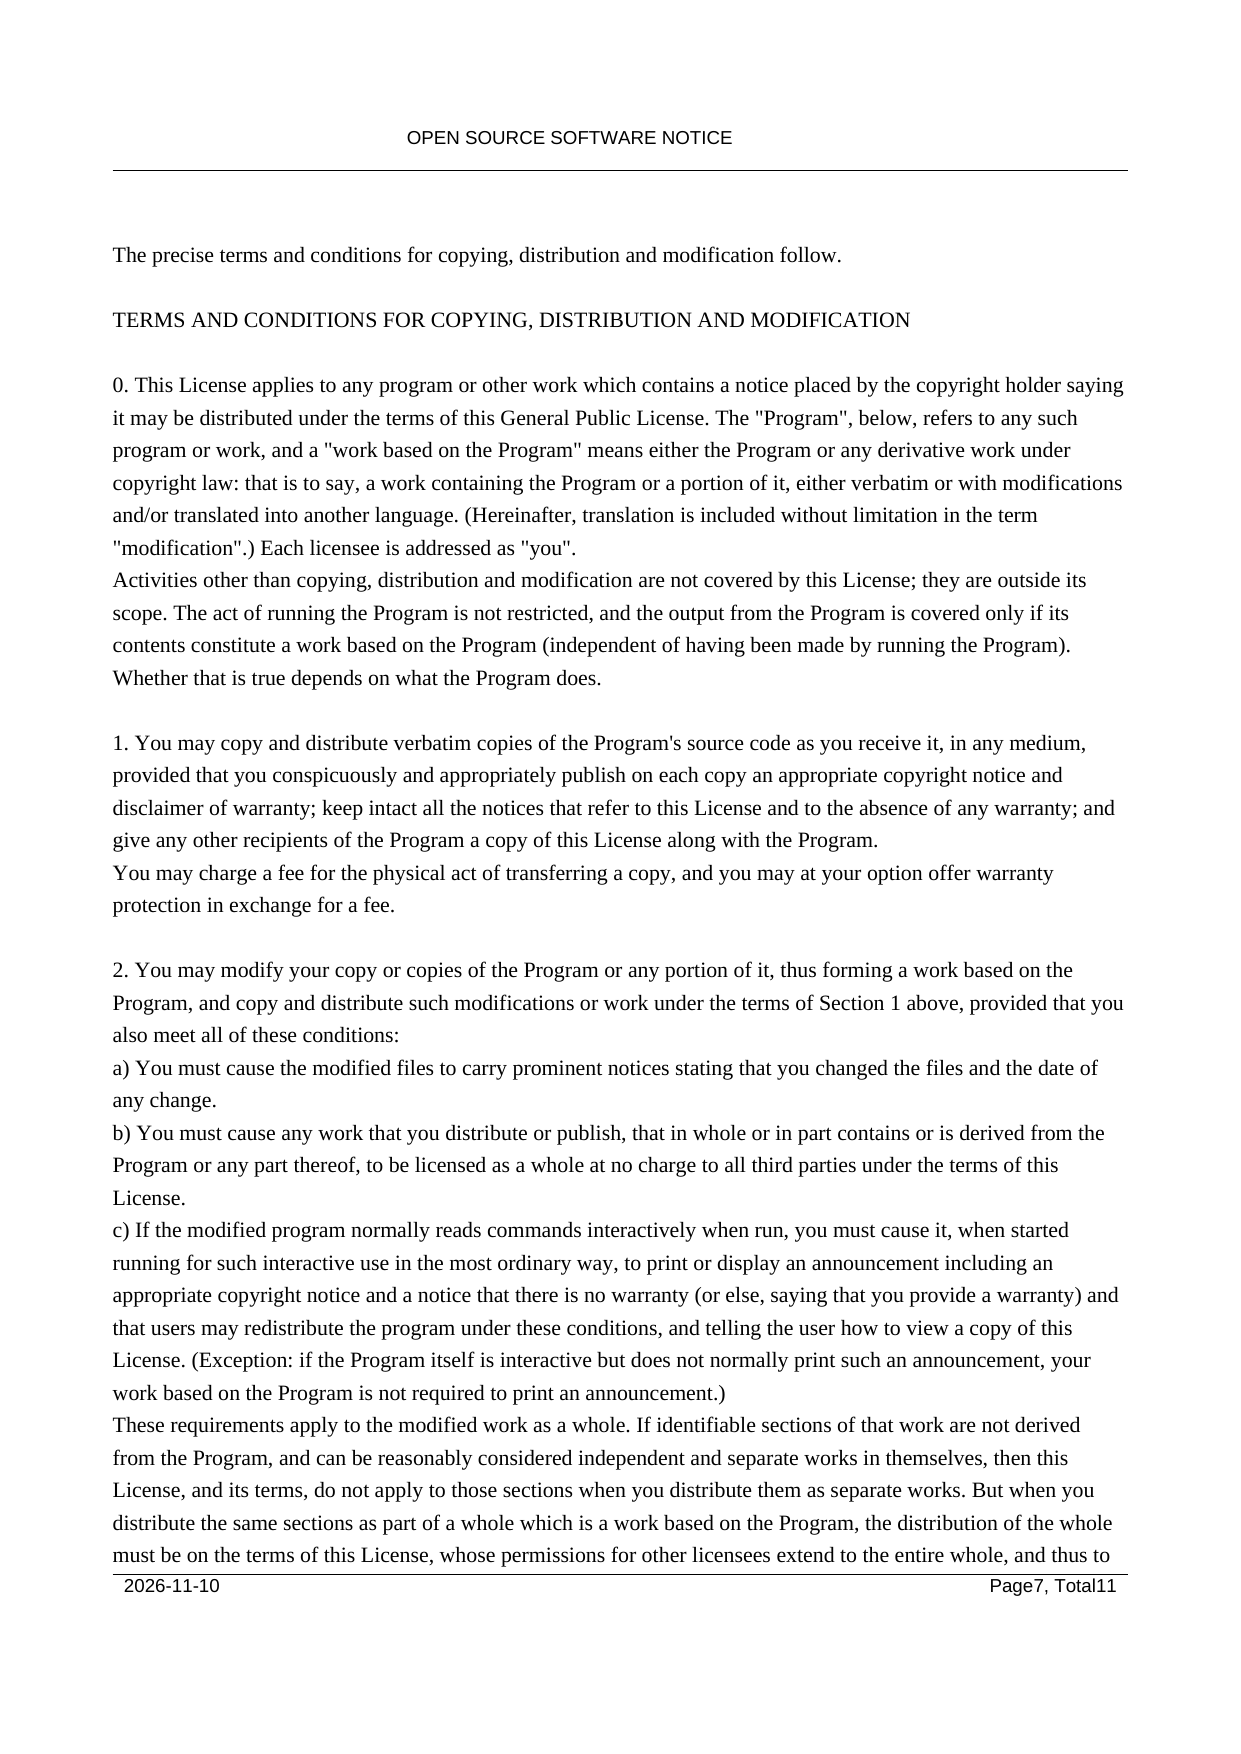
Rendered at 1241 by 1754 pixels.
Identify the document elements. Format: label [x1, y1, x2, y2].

text [112, 206, 1128, 1571]
